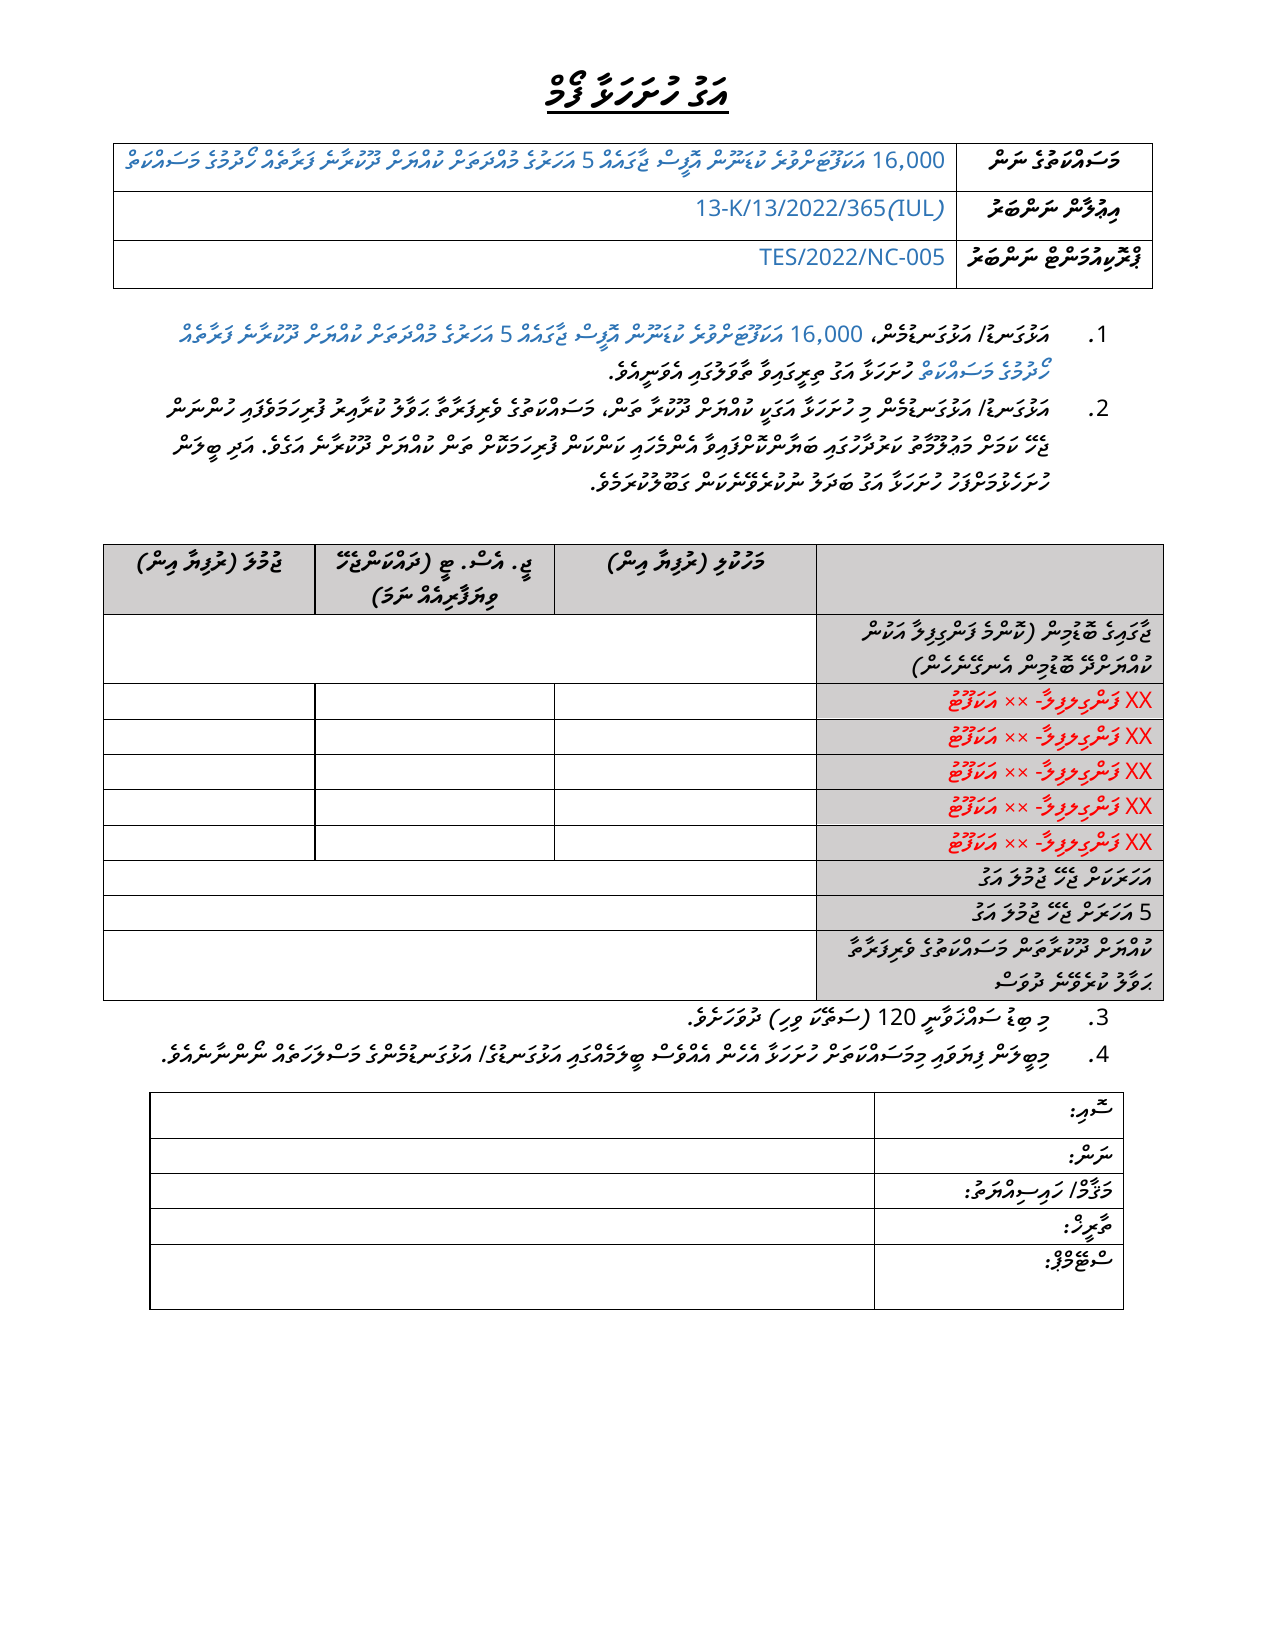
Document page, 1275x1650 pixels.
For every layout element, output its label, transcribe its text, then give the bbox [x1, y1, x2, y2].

table_cell [104, 931, 816, 1000]
table_header [817, 545, 1163, 614]
table_cell [316, 684, 554, 718]
table_cell ކުއްޔަށް ދޫކުރާތަން މަސައްކަތުގެ ވެރިފަރާތާ ޙަވާލު ކުރެވޭނެ ދުވަސް [817, 931, 1163, 1000]
table_cell [316, 755, 554, 789]
table_cell ތާރީޚް: [875, 1209, 1123, 1243]
table_header 16,000 އަކަފޫޓަށްވުރެ ކުޑަނޫން އޮފީސް ޖާގައެއް 5 އަހަރުގެ މުއްދަތަށް ކުއްޔަށް ދޫކުރާނެ ފަރާތެއް ހޯދުމުގެ މަސައްކަތް [114, 144, 956, 191]
table_cell XX ފަންގިލފިލާ- ×× އަކަފޫޓު [817, 720, 1163, 754]
table_cell XX ފަންގިލފިލާ- ×× އަކަފޫޓު [817, 755, 1163, 789]
table_cell ޖާގައިގެ ބޮޑުމިން (ކޮންމެ ފަންގިފިލާ އަކުން ކުއްޔަށްދޭ ބޮޑުމިން އެނގޭނެހެން) [817, 615, 1163, 683]
table_cell [555, 720, 816, 754]
table_cell [104, 684, 314, 718]
table_cell ސްޓޭމްޕް: [875, 1245, 1123, 1308]
table_cell [555, 755, 816, 789]
table_cell ޕްރޮކިއުމަންޓް ނަންބަރު [957, 241, 1152, 288]
table_cell [104, 755, 314, 789]
list އަޅުގަނޑު/ އަޅުގަނޑުމެން، 16,000 އަކަފޫޓަށްވުރެ ކުޑަނޫން އޮފީސް ޖާގައެއް 5 އަހަރުގެ މުއްދަތަށް ކުއްޔަށް ދޫކުރާނެ ފަރާތެއް ހޯދުމުގެ މަސައްކަތް ހުށަހަޅާ އަގު ތިރީގައިވާ ތާވަލުގައި އެވަނީއެވެ. [150, 318, 1087, 389]
table_cell އަހަރަކަށް ޖެހޭ ޖުމުލަ އަގު [817, 861, 1163, 895]
list މިބީލަން ފިޔަވައި މިމަސައްކަތަށް ހުށަހަޅާ އެހެން އެއްވެސް ބީލަމެއްގައި އަޅުގަނޑުގެ/ އަޅުގަނޑުމެންގެ މަސްލަހަތެއް ނޯންނާނެއެވެ. [150, 1038, 1087, 1072]
list މި ބިޑު ސައްޚަވާނީ 120 (ސަތޭކަ ވިހި) ދުވަހަށެވެ. [150, 1001, 1087, 1035]
table_cell [104, 826, 314, 860]
table_cell [316, 790, 554, 824]
table_cell [316, 826, 554, 860]
table_cell [104, 861, 816, 895]
table_cell [555, 684, 816, 718]
table_cell [104, 615, 816, 683]
table_header މަސައްކަތުގެ ނަން [957, 144, 1152, 191]
table_cell [151, 1245, 874, 1308]
table_cell 5 އަހަރަށް ޖެހޭ ޖުމުލަ އަގު [817, 896, 1163, 930]
table_cell މަޤާމް/ ހައިސިއްޔަތު: [875, 1174, 1123, 1208]
table_header ޖީ. އެސް. ޓީ (ދައްކަންޖެހޭ ވިޔަފާރިއެއް ނަމަ) [316, 545, 554, 614]
table_cell [104, 896, 816, 930]
table_cell [151, 1209, 874, 1243]
table_cell XX ފަންގިލފިލާ- ×× އަކަފޫޓު [817, 790, 1163, 824]
table_cell XX ފަންގިލފިލާ- ×× އަކަފޫޓު [817, 826, 1163, 860]
table_cell އިޢުލާން ނަންބަރު [957, 192, 1152, 240]
table_cell [151, 1139, 874, 1173]
table_cell TES/2022/NC-005 [114, 241, 956, 288]
table_cell [151, 1174, 874, 1208]
table_cell XX ފަންގިލފިލާ- ×× އަކަފޫޓު [817, 684, 1163, 718]
table_cell [555, 826, 816, 860]
text އަގު ހުށަހަޅާ ފޯމް [150, 66, 1125, 122]
table_header [151, 1093, 874, 1137]
table_header ސޮއި: [875, 1093, 1123, 1137]
table_header ޖުމުލަ (ރުފިޔާ އިން) [104, 545, 314, 614]
table_cell ނަން: [875, 1139, 1123, 1173]
table_header މަހުކުލި (ރުފިޔާ އިން) [555, 545, 816, 614]
table_cell [104, 790, 314, 824]
list އަޅުގަނޑު/ އަޅުގަނޑުމެން މި ހުށަހަޅާ އަގަކީ ކުއްޔަށް ދޫކުރާ ތަން، މަސައްކަތުގެ ވެރިފަރާތާ ޙަވާލު ކުރާއިރު ފުރިހަމަވެފައި ހުންނަން ޖެހޭ ކަމަށް މަޢުލޫމާތު ކަރުދާހުގައި ބަޔާންކޮށްފައިވާ އެންމެހައި ކަންކަން ފުރިހަމަކޮށް ތަން ކުއްޔަށް ދޫކުރާނެ އަގެވެ. އަދި ބީލަން ހުށަހެޅުމަށްފަހު ހުށަހަޅާ އަގު ބަދަލު ނުކުރެވޭނެކަން ގަބޫލުކުރަމެވެ. [150, 392, 1087, 500]
table_cell [316, 720, 554, 754]
table_cell [555, 790, 816, 824]
table_cell (IUL)13-K/13/2022/365 [114, 192, 956, 240]
table_cell [104, 720, 314, 754]
